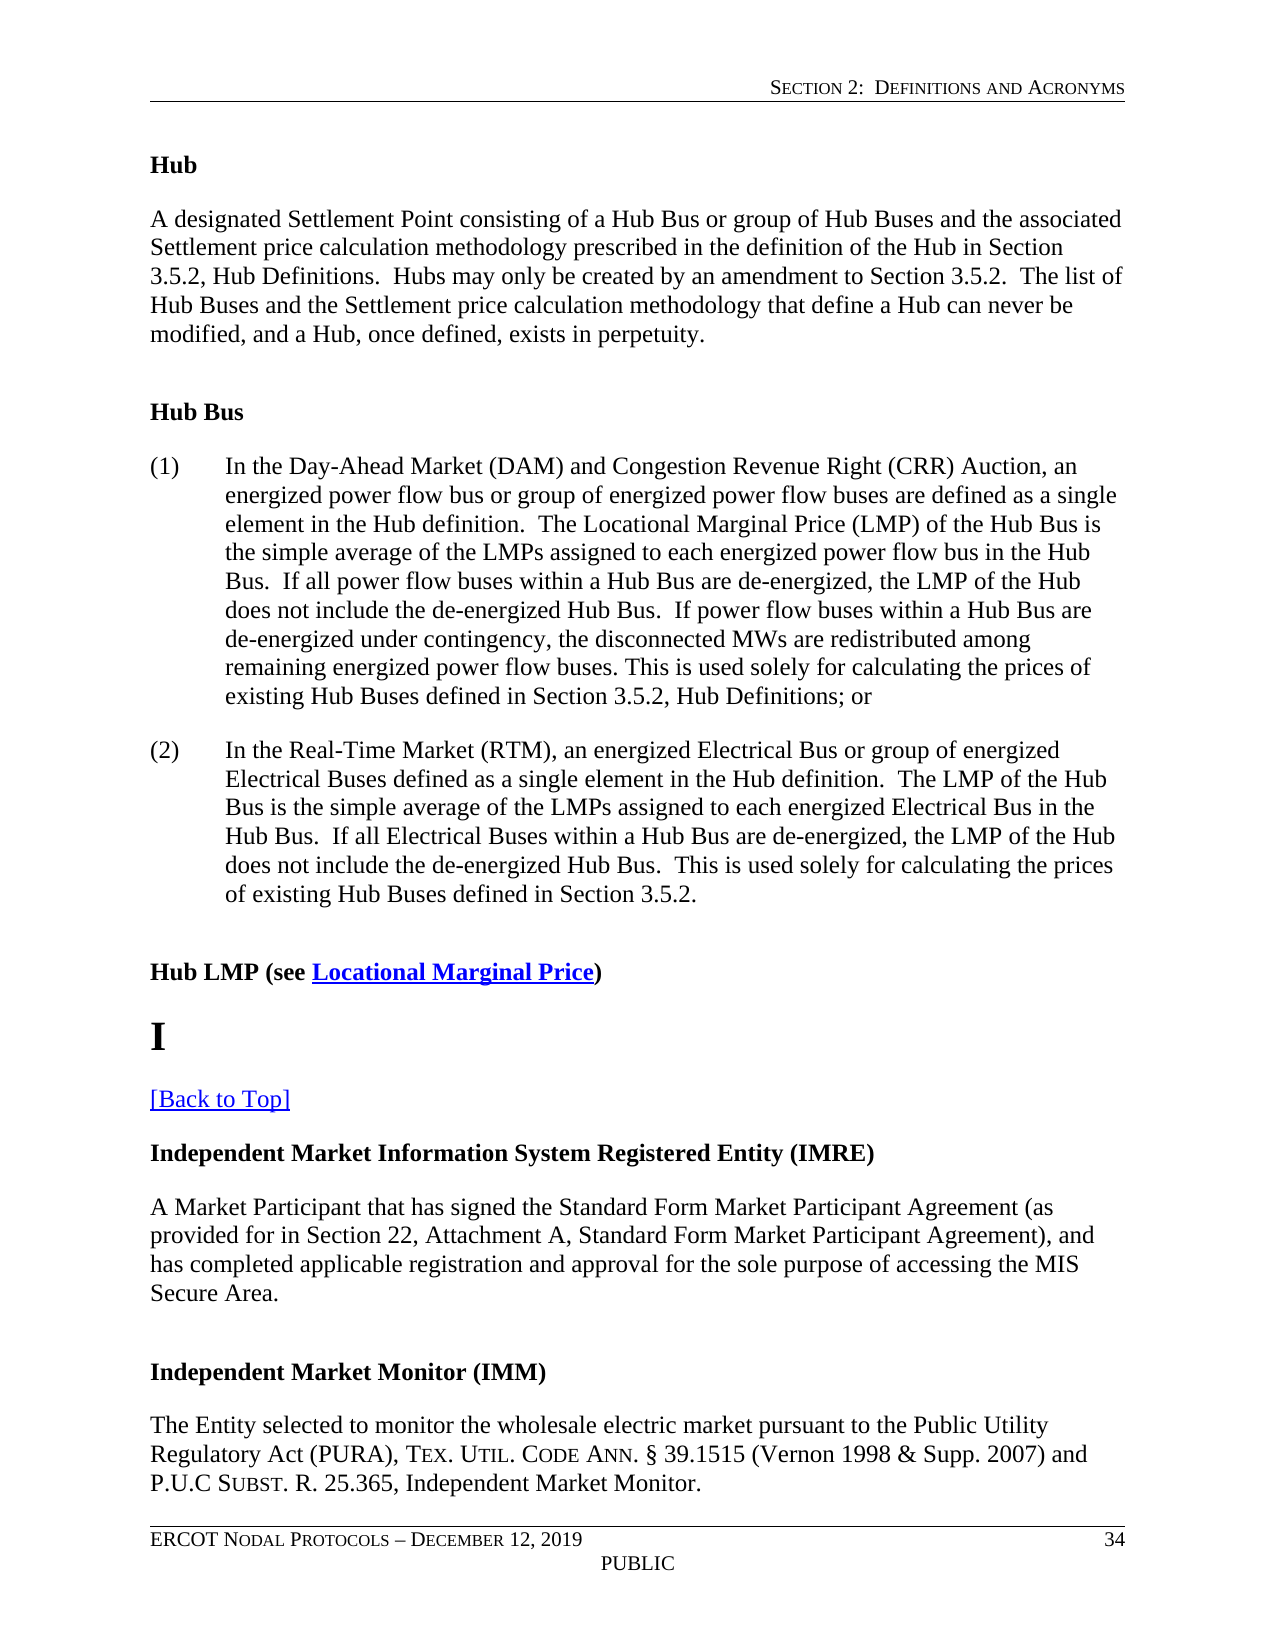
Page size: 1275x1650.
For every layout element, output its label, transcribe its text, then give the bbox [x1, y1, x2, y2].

text Independent Market Monitor (IMM) [150, 1357, 1125, 1385]
list [Back to Top] [150, 1084, 1125, 1113]
text The Entity selected to monitor the wholesale electric market pursuant to the Public Utility Regulatory Act (PURA), Tex. Util. Code Ann. § 39.1515 (Vernon 1998 & Supp. 2007) and P.U.C Subst. R. 25.365, Independent Market Monitor. [150, 1410, 1125, 1497]
list A Market Participant that has signed the Standard Form Market Participant Agreement (as provided for in Section 22, Attachment A, Standard Form Market Participant Agreement), and has completed applicable registration and approval for the sole purpose of accessing the MIS Secure Area. [150, 1192, 1125, 1307]
text Hub [150, 150, 1125, 179]
text A designated Settlement Point consisting of a Hub Bus or group of Hub Buses and the associated Settlement price calculation methodology prescribed in the definition of the Hub in Section 3.5.2, Hub Definitions. Hubs may only be created by an amendment to Section 3.5.2. The list of Hub Buses and the Settlement price calculation methodology that define a Hub can never be modified, and a Hub, once defined, exists in perpetuity. [150, 204, 1125, 347]
list Independent Market Information System Registered Entity (IMRE) [150, 1138, 1125, 1167]
text (1) In the Day-Ahead Market (DAM) and Congestion Revenue Right (CRR) Auction, an energized power flow bus or group of energized power flow buses are defined as a single element in the Hub definition. The Locational Marginal Price (LMP) of the Hub Bus is the simple average of the LMPs assigned to each energized power flow bus in the Hub Bus. If all power flow buses within a Hub Bus are de-energized, the LMP of the Hub does not include the de-energized Hub Bus. If power flow buses within a Hub Bus are de-energized under contingency, the disconnected MWs are redistributed among remaining energized power flow buses. This is used solely for calculating the prices of existing Hub Buses defined in Section 3.5.2, Hub Definitions; or [150, 451, 1125, 710]
text I [150, 1011, 1125, 1059]
text (2) In the Real-Time Market (RTM), an energized Electrical Bus or group of energized Electrical Buses defined as a single element in the Hub definition. The LMP of the Hub Bus is the simple average of the LMPs assigned to each energized Electrical Bus in the Hub Bus. If all Electrical Buses within a Hub Bus are de-energized, the LMP of the Hub does not include the de-energized Hub Bus. This is used solely for calculating the prices of existing Hub Buses defined in Section 3.5.2. [150, 735, 1125, 907]
text Hub Bus [150, 397, 1125, 426]
text Hub LMP (see Locational Marginal Price) [150, 957, 1125, 986]
